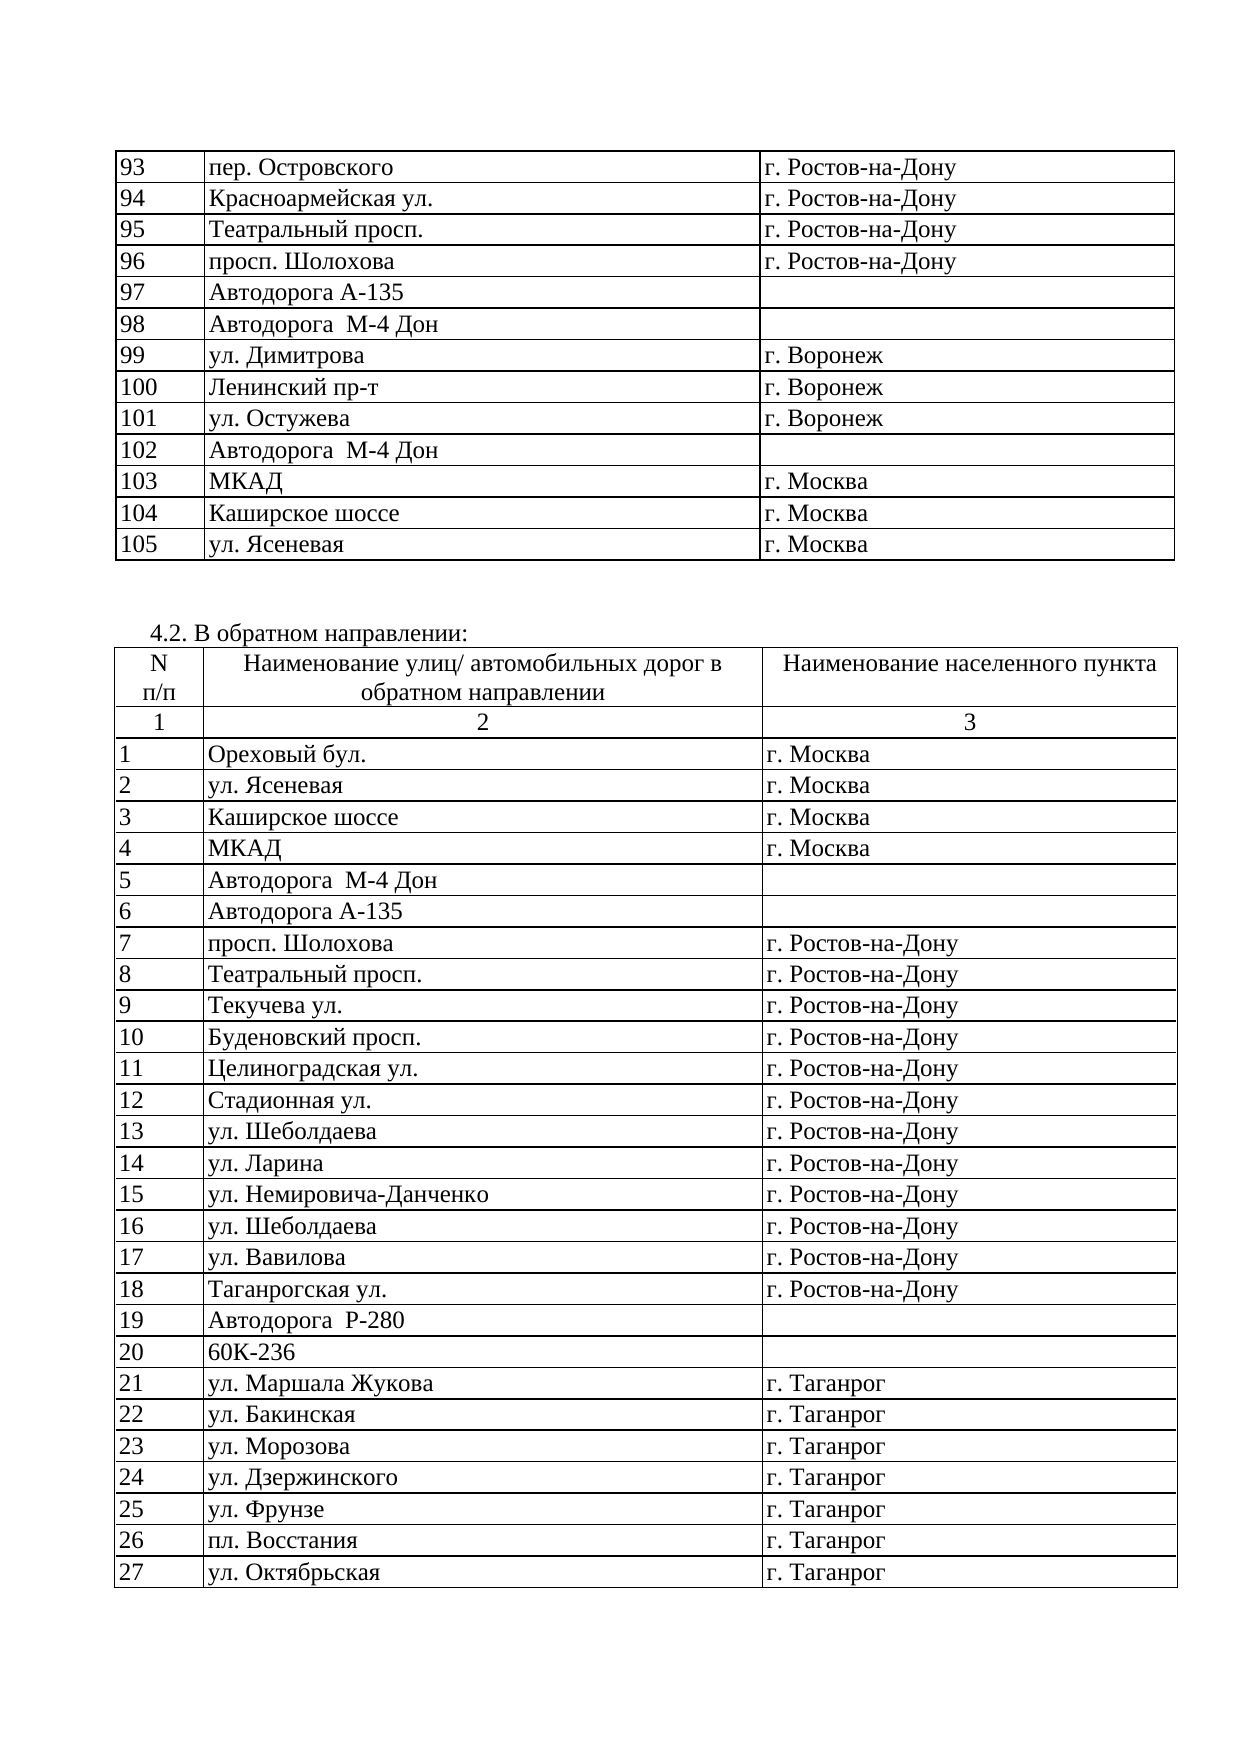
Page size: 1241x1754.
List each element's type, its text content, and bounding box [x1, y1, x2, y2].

table_cell Целиноградская ул. [204, 1053, 762, 1083]
table_cell 7 [115, 927, 203, 957]
table_cell Каширское шоссе [204, 802, 762, 832]
table_cell 105 [117, 529, 204, 559]
table_cell 18 [115, 1273, 203, 1303]
table_cell г. Таганрог [763, 1366, 1177, 1398]
table_cell г. Ростов-на-Дону [763, 1052, 1177, 1083]
table_cell 97 [117, 277, 204, 307]
table_cell 19 [115, 1305, 203, 1335]
table_cell г. Ростов-на-Дону [763, 1241, 1177, 1272]
table_cell Ореховый бул. [204, 739, 762, 769]
table_cell г. Таганрог [763, 1398, 1177, 1429]
table_cell г. Таганрог [763, 1524, 1177, 1555]
table_cell 24 [115, 1462, 203, 1492]
table_cell 1 [115, 707, 203, 737]
table_cell [761, 435, 1174, 464]
table_cell [763, 1304, 1177, 1335]
table_cell 102 [117, 435, 204, 464]
table_cell 93 [117, 152, 204, 181]
table_cell г. Ростов-на-Дону [763, 1178, 1177, 1209]
table_cell 95 [117, 215, 204, 244]
table_cell ул. Шеболдаева [204, 1211, 762, 1241]
table_cell Красноармейская ул. [205, 183, 759, 213]
table_cell 16 [115, 1210, 203, 1241]
table_cell 103 [117, 466, 204, 496]
table_cell пер. Островского [205, 152, 759, 181]
table_cell Текучева ул. [204, 991, 762, 1020]
table_cell 23 [115, 1430, 203, 1461]
table_cell 104 [117, 498, 204, 527]
table_cell [763, 863, 1177, 894]
table_cell г. Ростов-на-Дону [763, 1272, 1177, 1303]
table_cell 1 [115, 738, 203, 769]
table_cell 9 [115, 990, 203, 1020]
table_cell г. Таганрог [763, 1429, 1177, 1461]
table_cell Каширское шоссе [205, 498, 759, 527]
table_cell ул. Октябрьская [204, 1557, 762, 1587]
table_cell ул. Шеболдаева [204, 1116, 762, 1146]
table_cell г. Ростов-на-Дону [763, 1209, 1177, 1241]
table_cell 12 [115, 1084, 203, 1115]
table_cell г. Ростов-на-Дону [763, 1083, 1177, 1115]
table_cell 3 [115, 801, 203, 832]
table_cell г. Ростов-на-Дону [763, 958, 1177, 989]
table_cell [761, 309, 1174, 339]
table_header Наименование населенного пункта [763, 648, 1177, 706]
table_cell г. Ростов-на-Дону [761, 246, 1174, 276]
table_cell Автодорога М-4 Дон [205, 435, 759, 464]
table_cell г. Ростов-на-Дону [763, 926, 1177, 957]
table_cell ул. Фрунзе [204, 1494, 762, 1524]
table_cell г. Ростов-на-Дону [763, 1146, 1177, 1178]
table_cell 101 [117, 403, 204, 433]
table_cell 20 [115, 1336, 203, 1366]
table_cell г. Таганрог [763, 1555, 1177, 1587]
table_cell 21 [115, 1368, 203, 1398]
table_cell [763, 895, 1177, 926]
table_cell Театральный просп. [205, 215, 759, 244]
text 4.2. В обратном направлении: [150, 618, 1090, 647]
table_cell 11 [115, 1053, 203, 1083]
table_cell 98 [117, 309, 204, 339]
table_cell Автодорога Р-280 [204, 1305, 762, 1335]
table_cell г. Москва [763, 737, 1177, 769]
table_cell 6 [115, 896, 203, 926]
table_cell ул. Ясеневая [205, 529, 759, 559]
table_cell г. Таганрог [763, 1461, 1177, 1492]
table_cell 100 [117, 372, 204, 402]
table_cell 13 [115, 1116, 203, 1146]
table_cell 5 [115, 864, 203, 894]
table_cell ул. Остужева [205, 403, 759, 433]
table_cell 14 [115, 1147, 203, 1178]
table_cell пл. Восстания [204, 1525, 762, 1555]
table_cell г. Ростов-на-Дону [761, 215, 1174, 244]
table_cell 27 [115, 1556, 203, 1587]
table_cell г. Москва [761, 529, 1174, 559]
table_cell 3 [763, 706, 1177, 737]
table_cell г. Москва [761, 466, 1174, 496]
table_cell 25 [115, 1493, 203, 1524]
table_cell просп. Шолохова [205, 246, 759, 276]
table_cell 2 [115, 770, 203, 800]
table_cell г. Воронеж [761, 403, 1174, 433]
table_cell Автодорога А-135 [205, 277, 759, 307]
table_cell просп. Шолохова [204, 928, 762, 957]
table_cell г. Таганрог [763, 1492, 1177, 1524]
table_cell г. Ростов-на-Дону [761, 152, 1174, 181]
table_cell 26 [115, 1525, 203, 1555]
table_cell 60К-236 [204, 1337, 762, 1366]
table_cell 17 [115, 1242, 203, 1272]
table_cell Буденовский просп. [204, 1022, 762, 1052]
table_cell г. Ростов-на-Дону [763, 1115, 1177, 1146]
table_cell МКАД [204, 833, 762, 863]
table_cell Автодорога М-4 Дон [205, 309, 759, 339]
table_cell г. Москва [763, 832, 1177, 863]
table_cell г. Москва [763, 800, 1177, 832]
table_cell Стадионная ул. [204, 1085, 762, 1115]
table_cell 15 [115, 1179, 203, 1209]
table_cell 94 [117, 183, 204, 213]
table_cell г. Воронеж [761, 340, 1174, 370]
table_cell г. Ростов-на-Дону [763, 1020, 1177, 1052]
table_cell г. Ростов-на-Дону [763, 989, 1177, 1020]
table_cell ул. Ясеневая [204, 770, 762, 800]
table_cell г. Воронеж [761, 372, 1174, 402]
table_cell 22 [115, 1399, 203, 1429]
table_cell Автодорога М-4 Дон [204, 865, 762, 894]
table_cell ул. Маршала Жукова [204, 1368, 762, 1398]
table_header Наименование улиц/ автомобильных дорог в обратном направлении [204, 648, 762, 706]
table_cell Автодорога А-135 [204, 896, 762, 926]
table_cell Ленинский пр-т [205, 372, 759, 402]
table_cell 99 [117, 340, 204, 370]
table_cell [761, 277, 1174, 307]
table_cell ул. Бакинская [204, 1400, 762, 1429]
table_cell Таганрогская ул. [204, 1274, 762, 1303]
table_cell ул. Ларина [204, 1148, 762, 1178]
table_cell ул. Вавилова [204, 1242, 762, 1272]
table_cell Театральный просп. [204, 959, 762, 989]
table_cell ул. Дзержинского [204, 1462, 762, 1492]
table_cell ул. Димитрова [205, 340, 759, 370]
table_cell 8 [115, 959, 203, 989]
table_cell г. Ростов-на-Дону [761, 183, 1174, 213]
table_cell 96 [117, 246, 204, 276]
table_header N п/п [115, 648, 203, 706]
table_cell МКАД [205, 466, 759, 496]
table_cell 10 [115, 1021, 203, 1052]
table_cell 2 [204, 707, 762, 737]
table_cell г. Москва [761, 498, 1174, 527]
table_cell ул. Немировича-Данченко [204, 1179, 762, 1209]
table_cell 4 [115, 833, 203, 863]
table_cell [763, 1335, 1177, 1366]
table_cell г. Москва [763, 769, 1177, 800]
table_cell ул. Морозова [204, 1431, 762, 1461]
